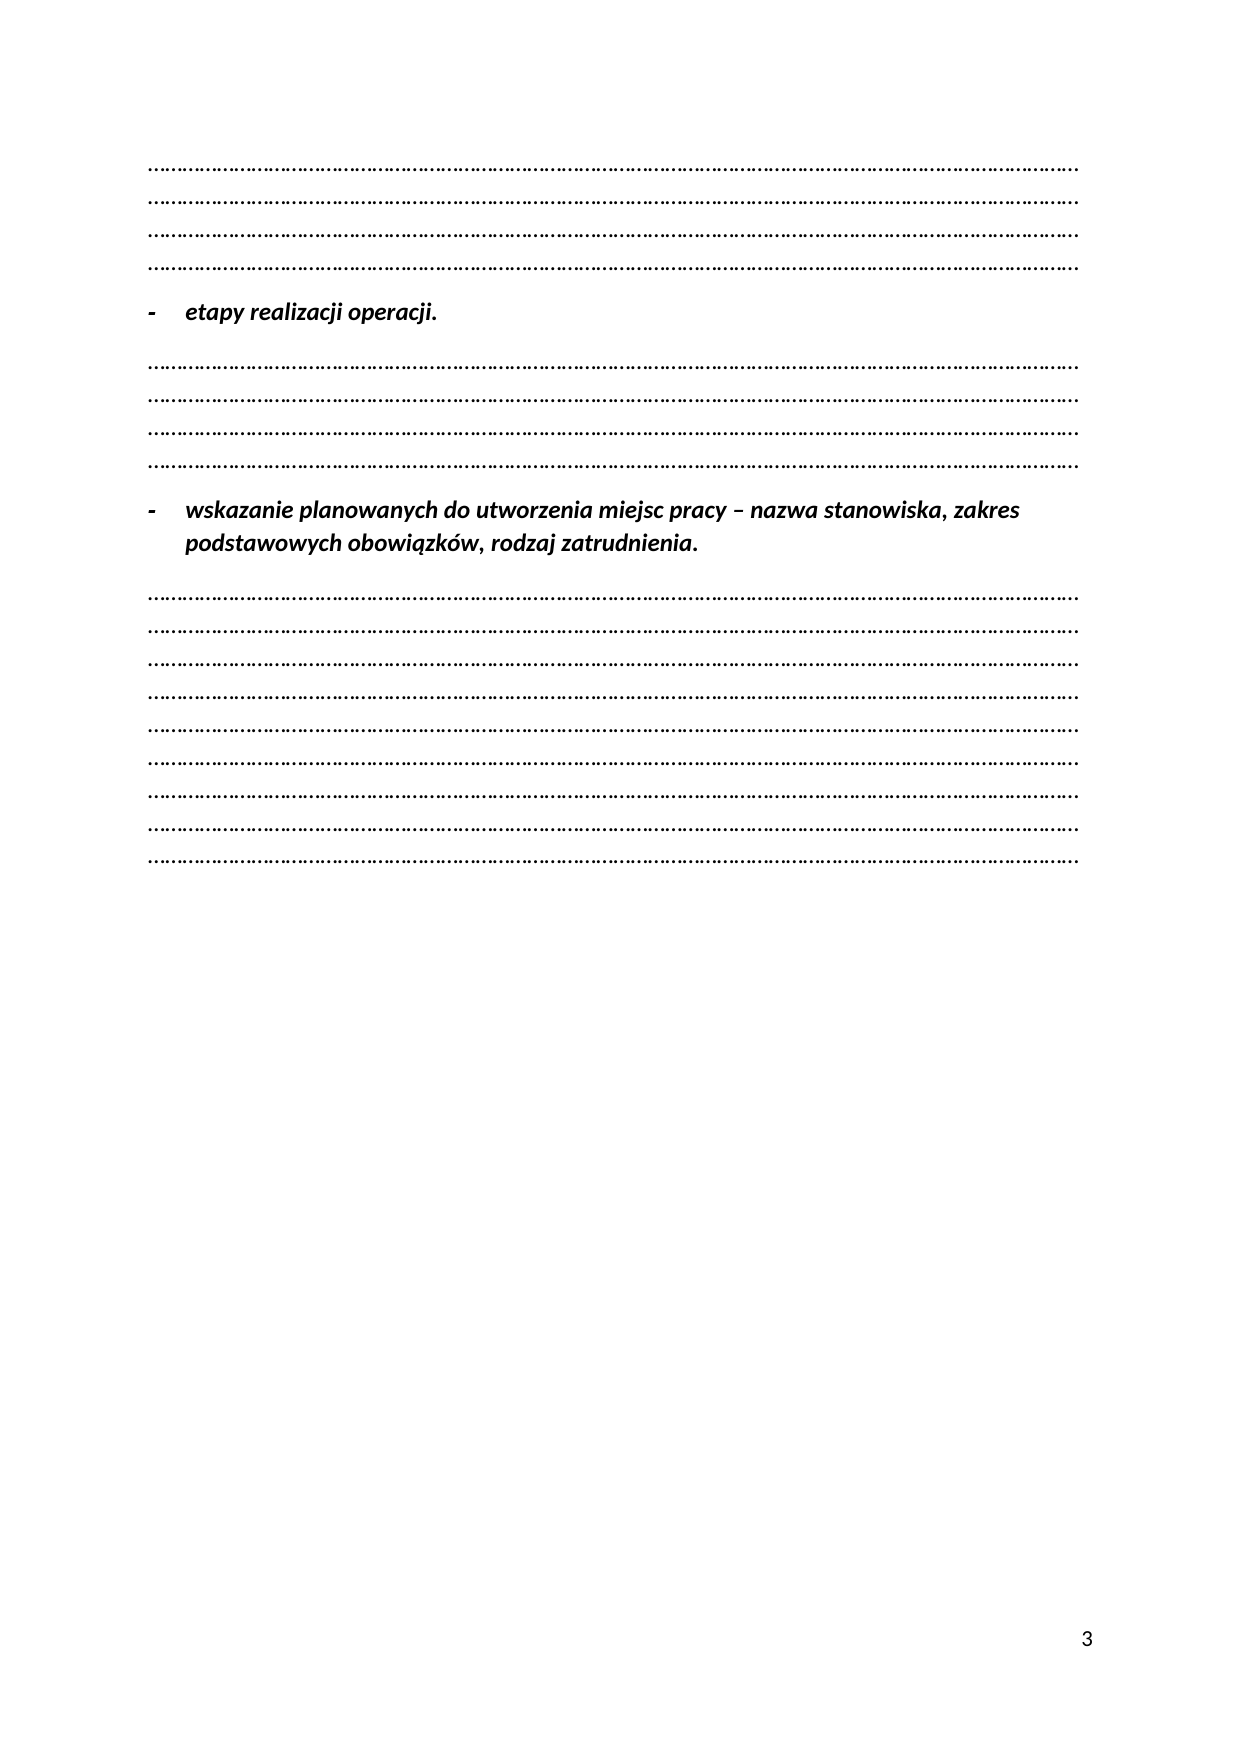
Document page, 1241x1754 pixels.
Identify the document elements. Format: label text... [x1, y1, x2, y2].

text ……………………………………………………………………………………………………………………………………………………………………………………………………………………………………………………………………………………………………………………………………………………………………………………………………………………………………………………………………………………………………………………………………………………………………………………………………………………………………………………………………………………………………………………………………………………………………………………………………………………………………………………………………………………………………………………………………………………………………………………………………………………………………………………………………………………………………………………………………………………………………………………………………………………………………………………………………………………………………………………………………………… [148, 576, 1093, 870]
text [148, 148, 1093, 211]
list etapy realizacji operacji. [148, 296, 1093, 326]
text ……………………………………………………………………………………………………………………………………………………………………………………………………………………………………………………………………………………………… [148, 346, 1093, 409]
list wskazanie planowanych do utworzenia miejsc pracy – nazwa stanowiska, zakres podstawowych obowiązków, rodzaj zatrudnienia. [148, 494, 1093, 557]
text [148, 213, 1093, 277]
text ……………………………………………………………………………………………………………………………………………………………………………………………………………………………………………………………………………………………… [148, 411, 1093, 475]
